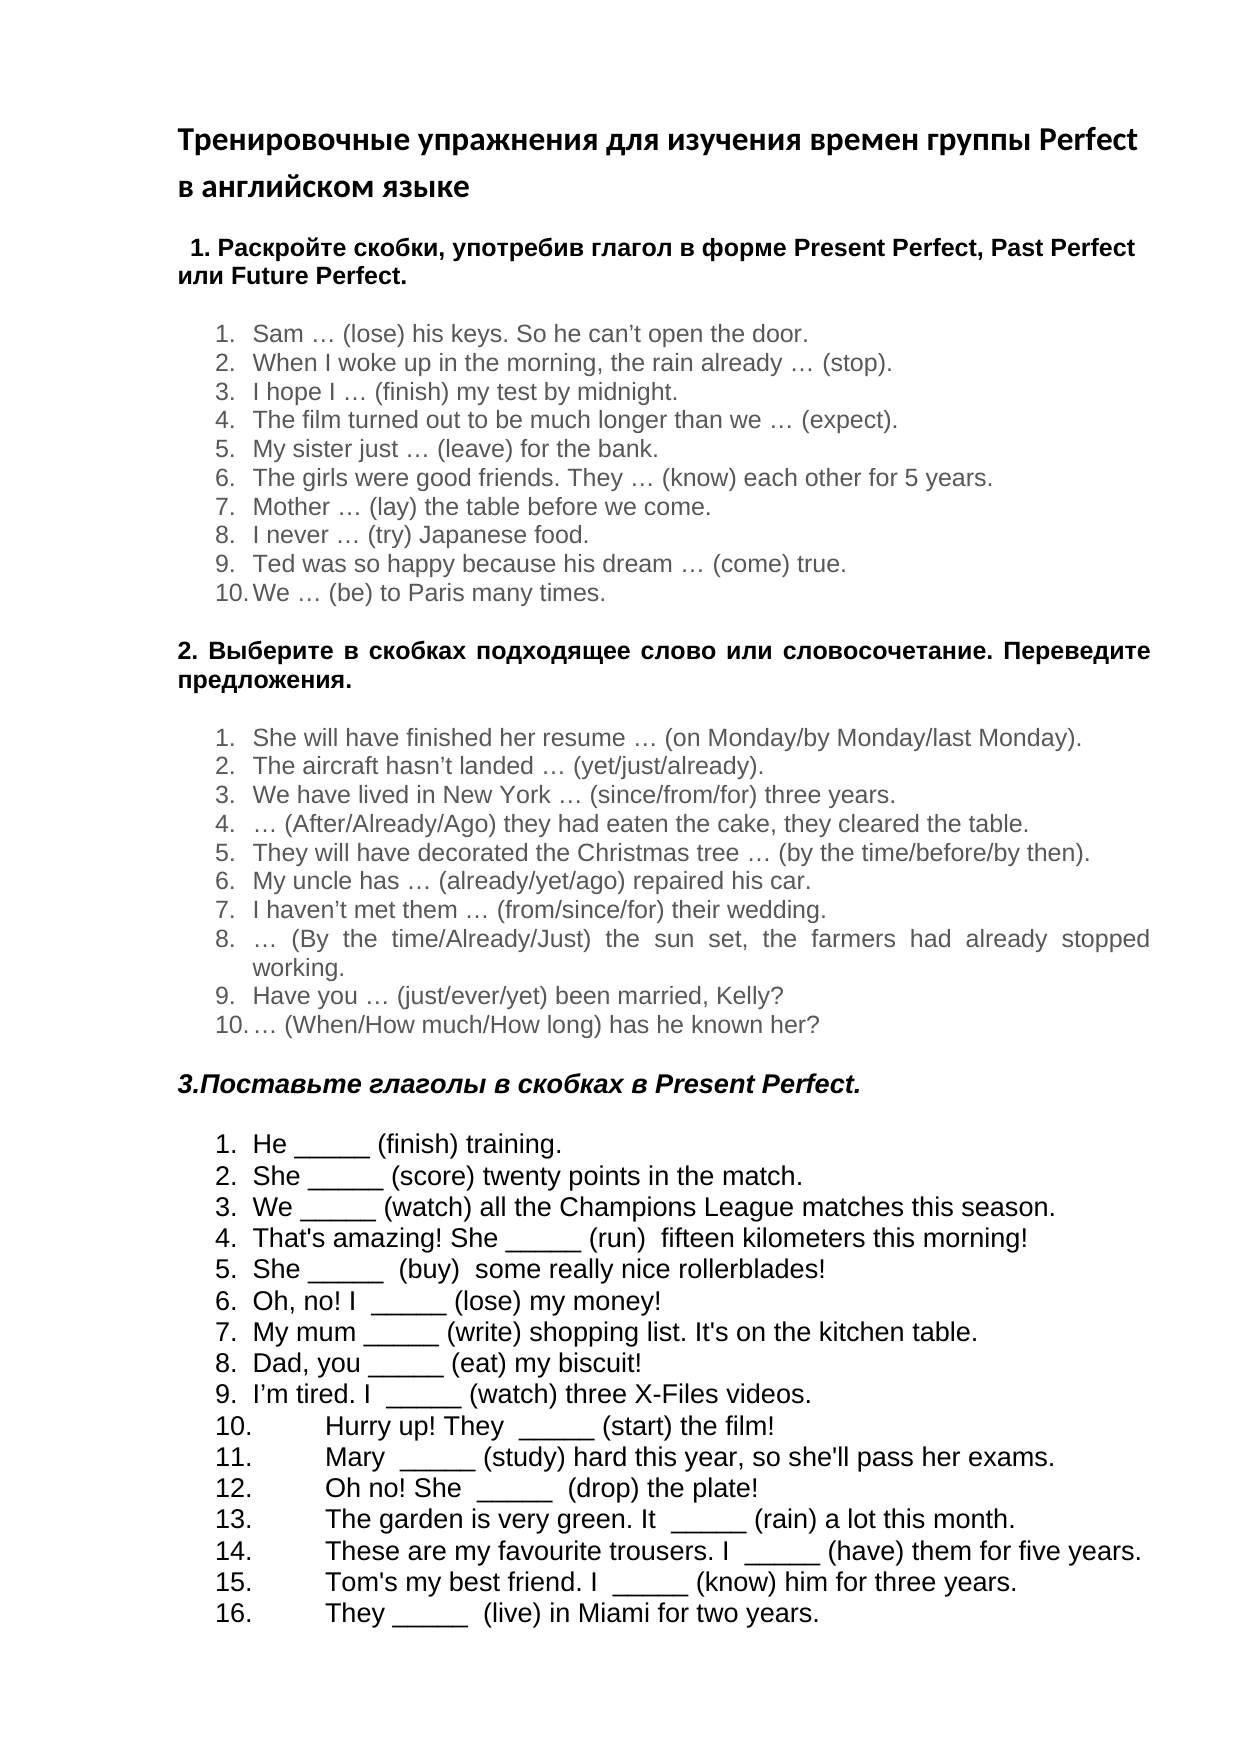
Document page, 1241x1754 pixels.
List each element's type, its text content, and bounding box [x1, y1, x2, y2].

list Oh no! She _____ (drop) the plate! [215, 1472, 1152, 1503]
list … (By the time/Already/Just) the sun set, the farmers had already stopped working. [215, 924, 1152, 981]
list When I woke up in the morning, the rain already … (stop). [215, 348, 1152, 377]
list She _____ (buy) some really nice rollerblades! [215, 1253, 1152, 1284]
list Ted was so happy because his dream … (come) true. [215, 549, 1152, 578]
list I’m tired. I _____ (watch) three X-Files videos. [215, 1378, 1152, 1409]
list We have lived in New York … (since/from/for) three years. [215, 780, 1152, 809]
text Тренировочные упражнения для изучения времен группы Perfect в английском языке [177, 118, 1152, 206]
list I haven’t met them … (from/since/for) their wedding. [215, 895, 1152, 924]
list She _____ (score) twenty points in the match. [215, 1159, 1152, 1191]
list Oh, no! I _____ (lose) my money! [215, 1284, 1152, 1316]
list That's amazing! She _____ (run) fifteen kilometers this morning! [215, 1222, 1152, 1253]
list Sam … (lose) his keys. So he can’t open the door. [215, 319, 1152, 348]
list These are my favourite trousers. I _____ (have) them for five years. [215, 1534, 1152, 1566]
list … (When/How much/How long) has he known her? [215, 1010, 1152, 1039]
list I hope I … (finish) my test by midnight. [215, 377, 1152, 405]
list Hurry up! They _____ (start) the film! [215, 1409, 1152, 1441]
list … (After/Already/Ago) they had eaten the cake, they cleared the table. [215, 809, 1152, 837]
list The film turned out to be much longer than we … (expect). [215, 405, 1152, 434]
list They _____ (live) in Miami for two years. [215, 1597, 1152, 1628]
list My uncle has … (already/yet/ago) repaired his car. [215, 866, 1152, 895]
list Mother … (lay) the table before we come. [215, 492, 1152, 520]
text 2. Выберите в скобках подходящее слово или словосочетание. Переведите предложения. [177, 636, 1152, 693]
list My mum _____ (write) shopping list. It's on the kitchen table. [215, 1316, 1152, 1347]
list The girls were good friends. They … (know) each other for 5 years. [215, 463, 1152, 492]
list He _____ (finish) training. [215, 1128, 1152, 1159]
list We … (be) to Paris many times. [215, 578, 1152, 607]
list Tom's my best friend. I _____ (know) him for three years. [215, 1566, 1152, 1597]
list We _____ (watch) all the Champions League matches this season. [215, 1191, 1152, 1222]
list The garden is very green. It _____ (rain) a lot this month. [215, 1503, 1152, 1534]
list Have you … (just/ever/yet) been married, Kelly? [215, 981, 1152, 1010]
list Mary _____ (study) hard this year, so she'll pass her exams. [215, 1441, 1152, 1472]
text 3.Поставьте глаголы в скобках в Present Perfect. [177, 1068, 1152, 1099]
list I never … (try) Japanese food. [215, 520, 1152, 549]
text 1. Раскройте скобки, употребив глагол в форме Present Perfect, Past Perfect или Future Perfect. [177, 232, 1152, 290]
list My sister just … (leave) for the bank. [215, 434, 1152, 463]
list She will have finished her resume … (on Monday/by Monday/last Monday). [215, 722, 1152, 751]
list The aircraft hasn’t landed … (yet/just/already). [215, 751, 1152, 780]
list Dad, you _____ (eat) my biscuit! [215, 1347, 1152, 1378]
list They will have decorated the Christmas tree … (by the time/before/by then). [215, 837, 1152, 866]
